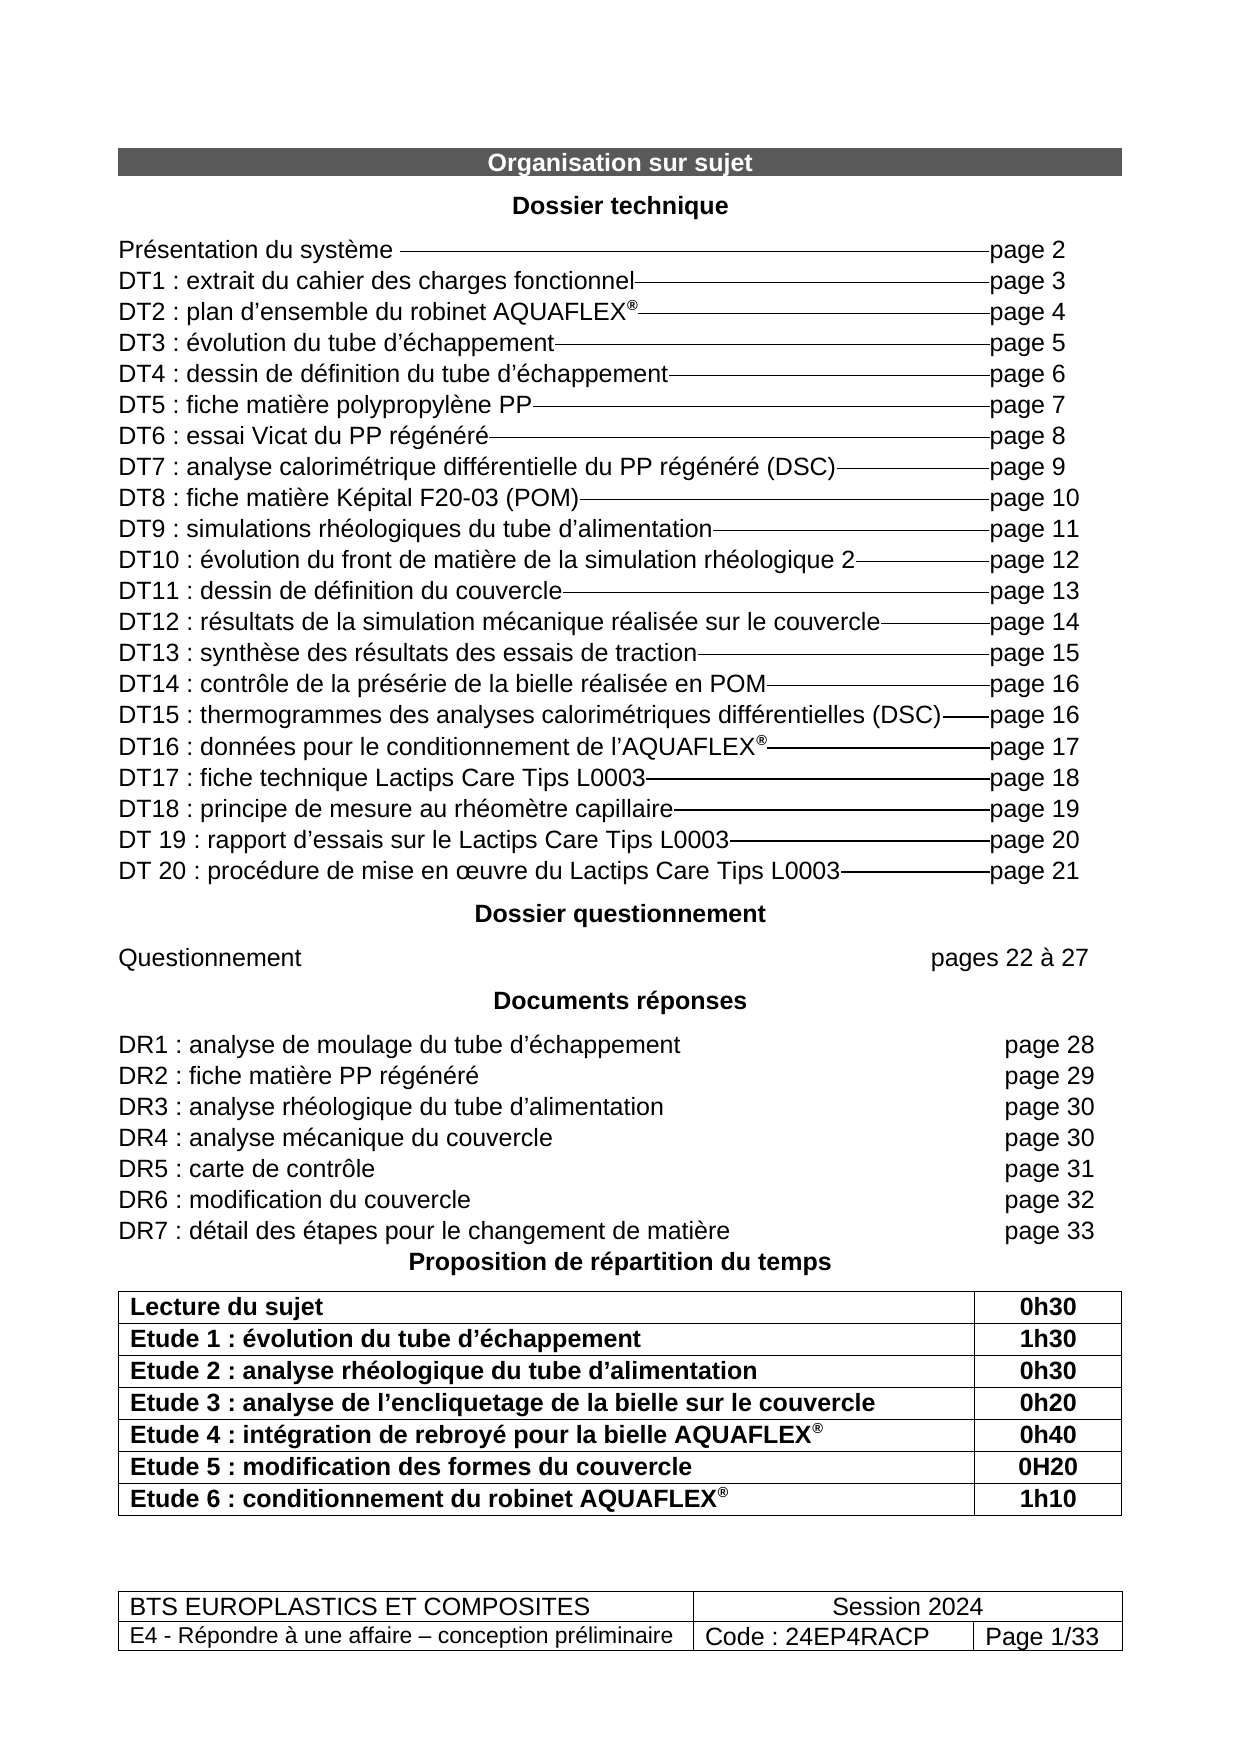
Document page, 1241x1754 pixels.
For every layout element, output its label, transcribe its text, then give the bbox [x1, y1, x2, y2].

table_header Lecture du sujet [119, 1292, 974, 1323]
text DT7 : analyse calorimétrique différentielle du PP régénéré (DSC) page 9 [118, 452, 1122, 481]
text DR7 : détail des étapes pour le changement de matière page 33 [118, 1216, 1122, 1245]
table_cell Etude 1 : évolution du tube d’échappement [119, 1324, 974, 1355]
text DR6 : modification du couvercle page 32 [118, 1185, 1122, 1214]
table_header 0h30 [975, 1292, 1121, 1323]
text DT5 : fiche matière polypropylène PP page 7 [118, 390, 1122, 419]
text Proposition de répartition du temps [118, 1247, 1122, 1276]
text DT9 : simulations rhéologiques du tube d’alimentation page 11 [118, 514, 1122, 543]
text DT3 : évolution du tube d’échappement page 5 [118, 328, 1122, 357]
table_cell Etude 2 : analyse rhéologique du tube d’alimentation [119, 1356, 974, 1387]
text DT 19 : rapport d’essais sur le Lactips Care Tips L0003 page 20 [118, 824, 1122, 853]
text Dossier questionnement [118, 899, 1122, 928]
text DT17 : fiche technique Lactips Care Tips L0003 page 18 [118, 762, 1122, 791]
text DR1 : analyse de moulage du tube d’échappement page 28 [118, 1030, 1122, 1058]
text DT16 : données pour le conditionnement de l’AQUAFLEX® page 17 [118, 731, 1122, 760]
table_cell 1h10 [975, 1484, 1121, 1515]
text DT18 : principe de mesure au rhéomètre capillaire page 19 [118, 793, 1122, 822]
text DT14 : contrôle de la présérie de la bielle réalisée en POM page 16 [118, 669, 1122, 698]
table_cell Etude 6 : conditionnement du robinet AQUAFLEX® [119, 1484, 974, 1515]
text Documents réponses [118, 986, 1122, 1015]
text DT2 : plan d’ensemble du robinet AQUAFLEX® page 4 [118, 297, 1122, 326]
text DT 20 : procédure de mise en œuvre du Lactips Care Tips L0003 page 21 [118, 856, 1122, 884]
text DR2 : fiche matière PP régénéré page 29 [118, 1061, 1122, 1089]
text DT1 : extrait du cahier des charges fonctionnel page 3 [118, 266, 1122, 294]
table_cell Etude 4 : intégration de rebroyé pour la bielle AQUAFLEX® [119, 1420, 974, 1451]
text DT10 : évolution du front de matière de la simulation rhéologique 2 page 12 [118, 545, 1122, 574]
text DR5 : carte de contrôle page 31 [118, 1154, 1122, 1183]
text Présentation du système page 2 [118, 235, 1122, 263]
text DT15 : thermogrammes des analyses calorimétriques différentielles (DSC) page 16 [118, 700, 1122, 729]
text DR4 : analyse mécanique du couvercle page 30 [118, 1123, 1122, 1152]
text DT6 : essai Vicat du PP régénéré page 8 [118, 421, 1122, 450]
text DR3 : analyse rhéologique du tube d’alimentation page 30 [118, 1092, 1122, 1121]
text Dossier technique [118, 191, 1122, 220]
text DT8 : fiche matière Képital F20-03 (POM) page 10 [118, 483, 1122, 512]
table_cell Etude 3 : analyse de l’encliquetage de la bielle sur le couvercle [119, 1388, 974, 1419]
table_cell Etude 5 : modification des formes du couvercle [119, 1452, 974, 1483]
table_cell 0h30 [975, 1356, 1121, 1387]
text DT12 : résultats de la simulation mécanique réalisée sur le couvercle page 14 [118, 607, 1122, 636]
text DT11 : dessin de définition du couvercle page 13 [118, 576, 1122, 605]
text Questionnement pages 22 à 27 [118, 943, 1122, 971]
table_cell 0h40 [975, 1420, 1121, 1451]
table_cell 0H20 [975, 1452, 1121, 1483]
text Organisation sur sujet [118, 148, 1122, 176]
table_cell 0h20 [975, 1388, 1121, 1419]
table_cell 1h30 [975, 1324, 1121, 1355]
text DT4 : dessin de définition du tube d’échappement page 6 [118, 359, 1122, 388]
text DT13 : synthèse des résultats des essais de traction page 15 [118, 638, 1122, 667]
